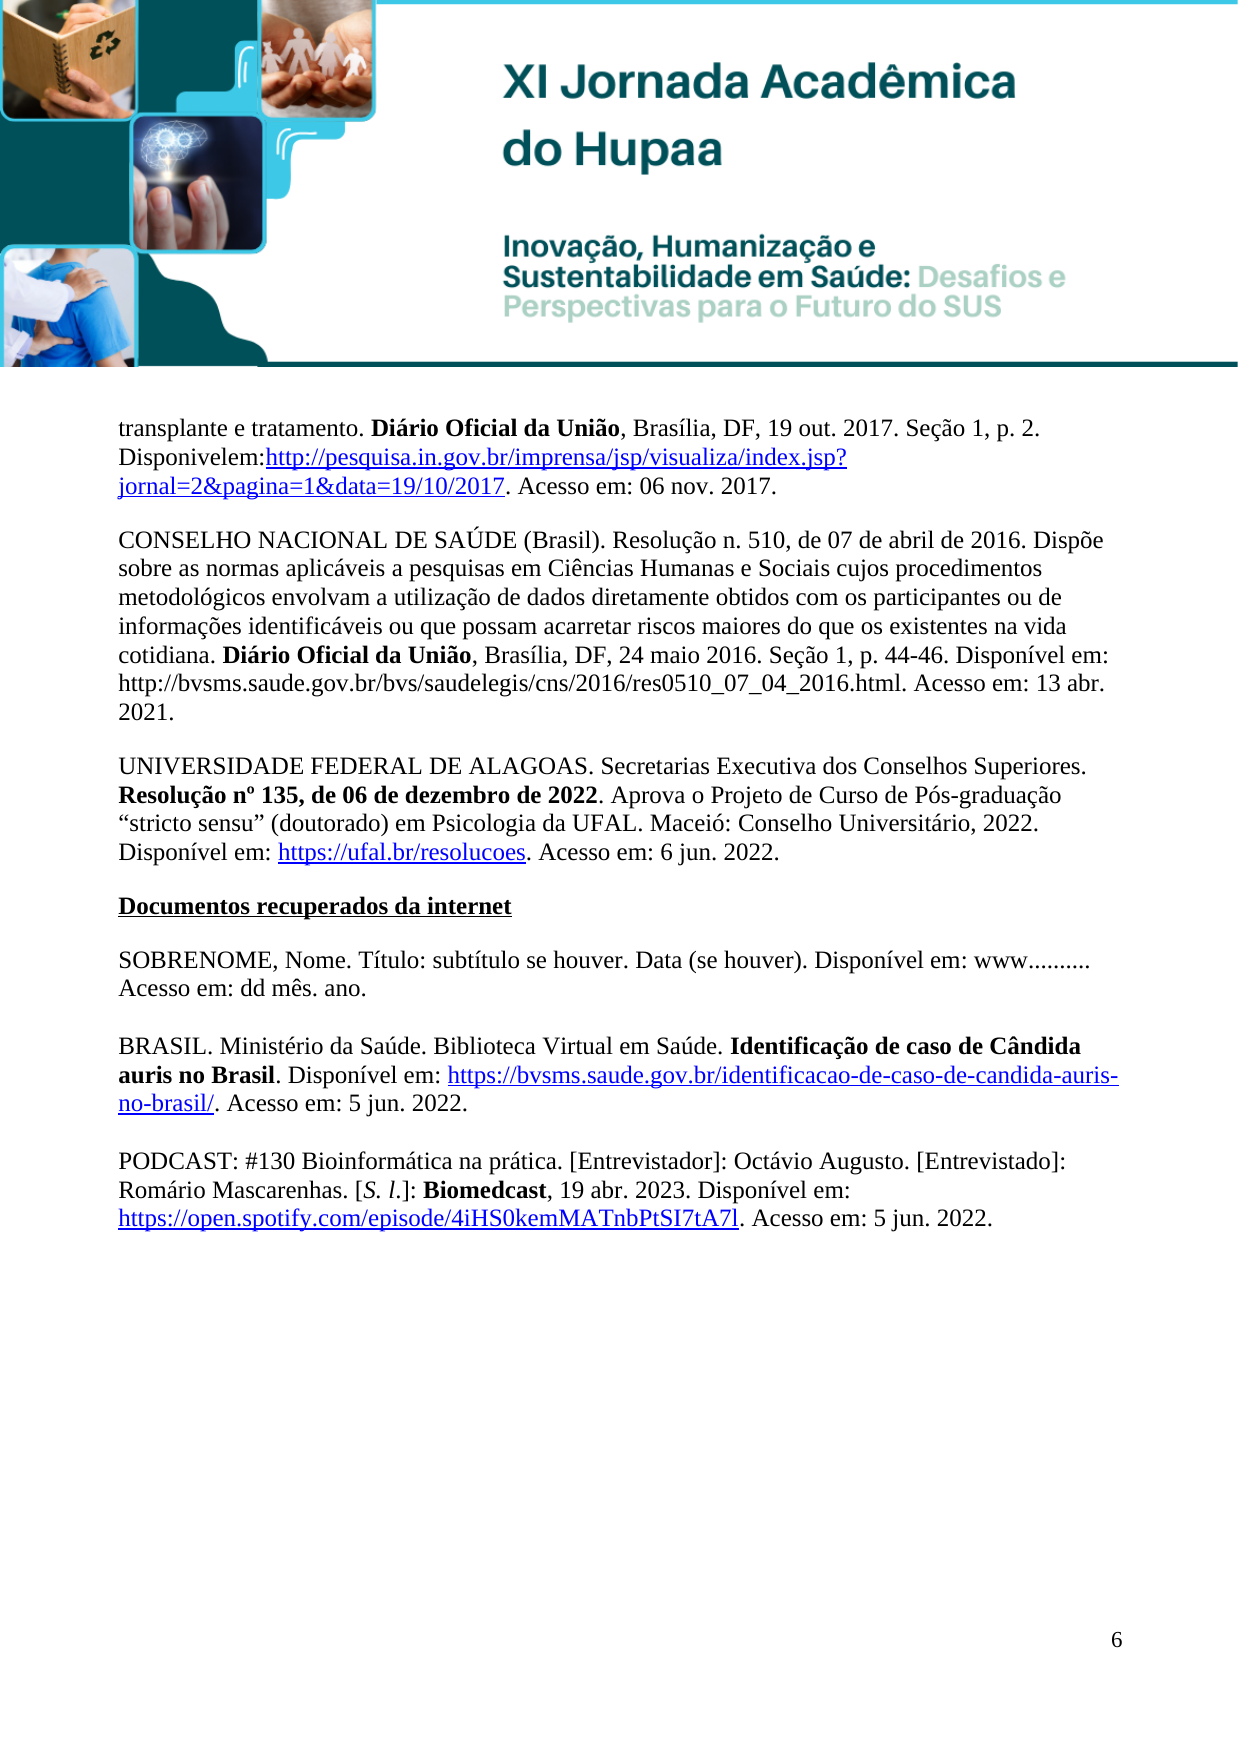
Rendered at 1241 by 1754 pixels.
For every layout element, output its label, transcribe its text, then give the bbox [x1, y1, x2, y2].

text UNIVERSIDADE FEDERAL DE ALAGOAS. Secretarias Executiva dos Conselhos Superiores. Resolução nº 135, de 06 de dezembro de 2022. Aprova o Projeto de Curso de Pós-graduação “stricto sensu” (doutorado) em Psicologia da UFAL. Maceió: Conselho Universitário, 2022. Disponível em: https://ufal.br/resolucoes. Acesso em: 6 jun. 2022. [118, 751, 1122, 866]
text SOBRENOME, Nome. Título: subtítulo se houver. Data (se houver). Disponível em: www.......... Acesso em: dd mês. ano. [118, 945, 1122, 1002]
text Documentos recuperados da internet [118, 891, 1122, 920]
picture [0, 0, 1238, 367]
text CONSELHO NACIONAL DE SAÚDE (Brasil). Resolução n. 510, de 07 de abril de 2016. Dispõe sobre as normas aplicáveis a pesquisas em Ciências Humanas e Sociais cujos procedimentos metodológicos envolvam a utilização de dados diretamente obtidos com os participantes ou de informações identificáveis ou que possam acarretar riscos maiores do que os existentes na vida cotidiana. Diário Oficial da União, Brasília, DF, 24 maio 2016. Seção 1, p. 44-46. Disponível em: http://bvsms.saude.gov.br/bvs/saudelegis/cns/2016/res0510_07_04_2016.html. Acesso em: 13 abr. 2021. [118, 525, 1122, 726]
text PODCAST: #130 Bioinformática na prática. [Entrevistador]: Octávio Augusto. [Entrevistado]: Romário Mascarenhas. [S. l.]: Biomedcast, 19 abr. 2023. Disponível em: https://open.spotify.com/episode/4iHS0kemMATnbPtSI7tA7l. Acesso em: 5 jun. 2022. [118, 1146, 1122, 1232]
text BRASIL. Ministério da Saúde. Biblioteca Virtual em Saúde. Identificação de caso de Cândida auris no Brasil. Disponível em: https://bvsms.saude.gov.br/identificacao-de-caso-de-candida-auris-no-brasil/. Acesso em: 5 jun. 2022. [118, 1031, 1122, 1117]
